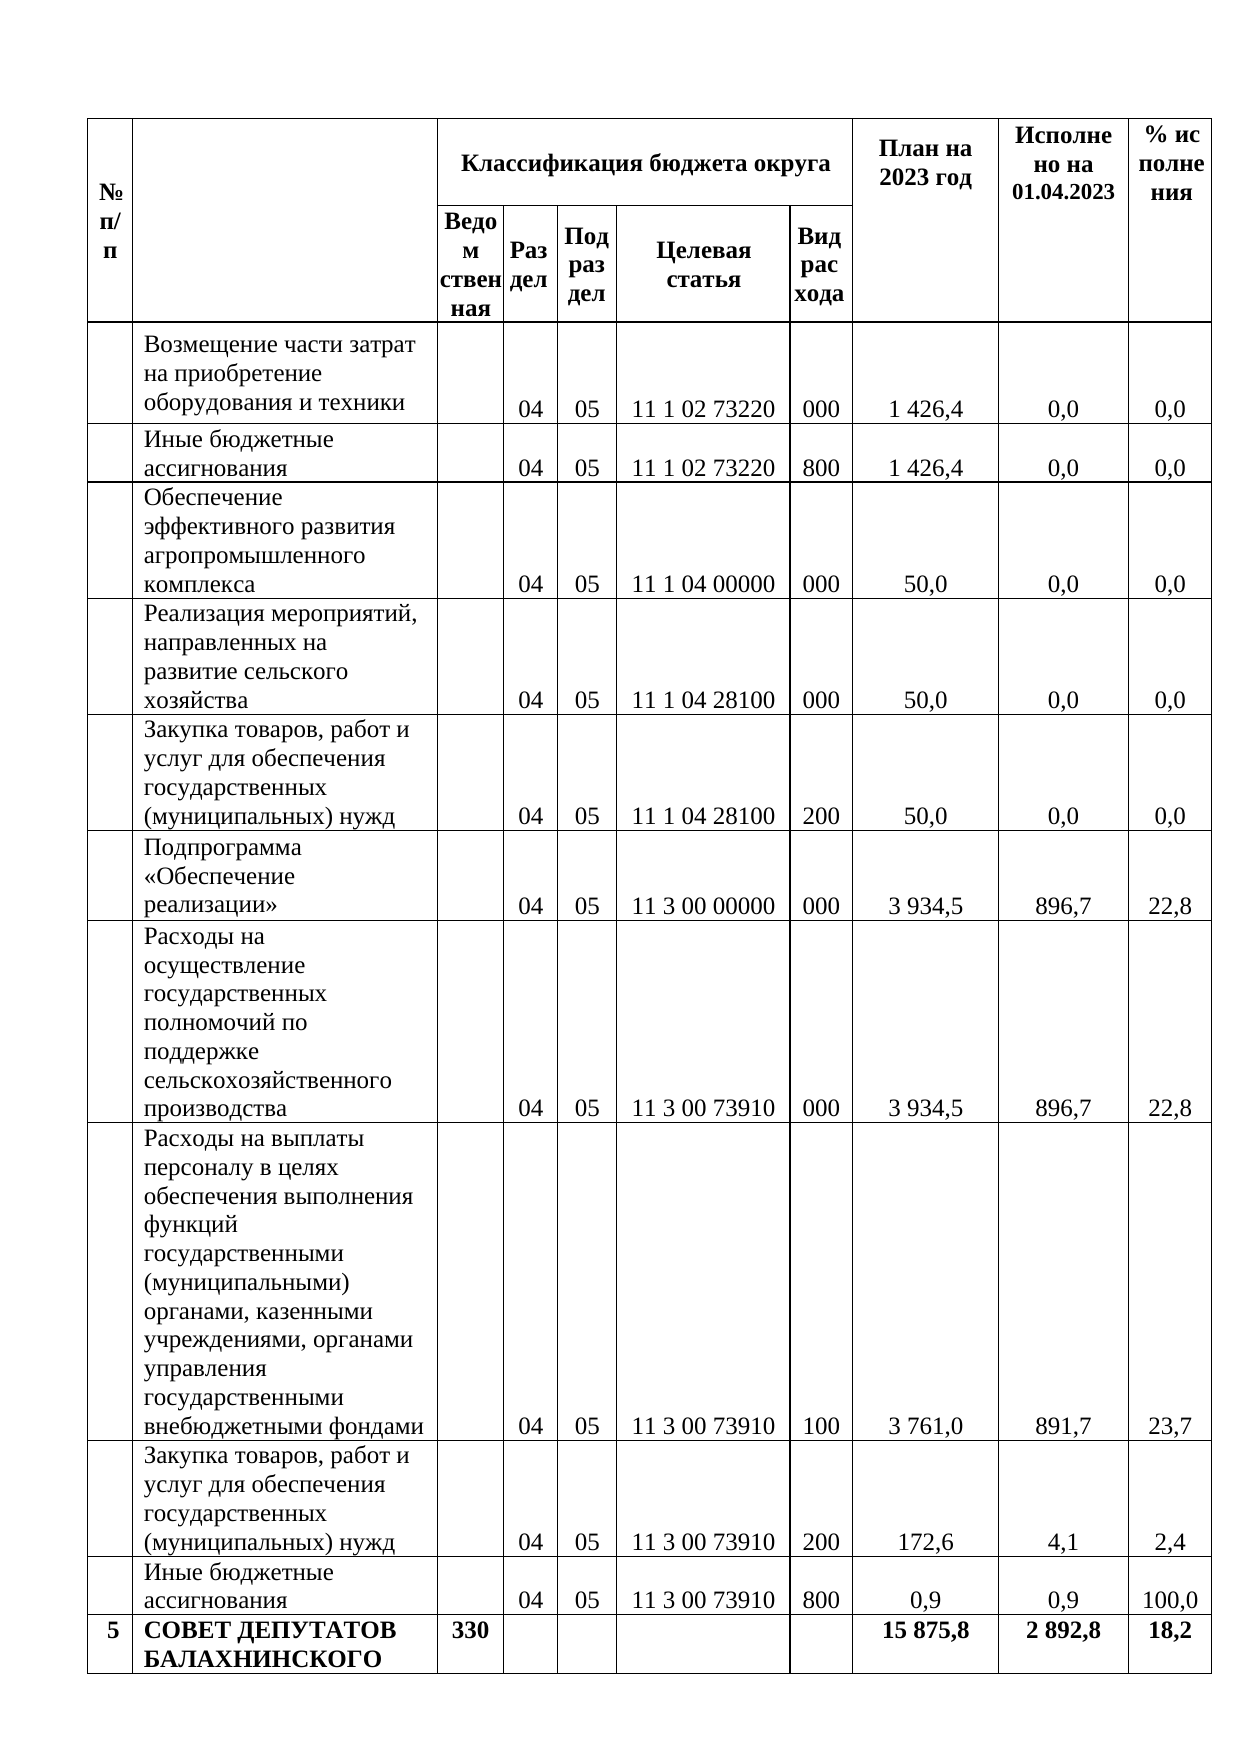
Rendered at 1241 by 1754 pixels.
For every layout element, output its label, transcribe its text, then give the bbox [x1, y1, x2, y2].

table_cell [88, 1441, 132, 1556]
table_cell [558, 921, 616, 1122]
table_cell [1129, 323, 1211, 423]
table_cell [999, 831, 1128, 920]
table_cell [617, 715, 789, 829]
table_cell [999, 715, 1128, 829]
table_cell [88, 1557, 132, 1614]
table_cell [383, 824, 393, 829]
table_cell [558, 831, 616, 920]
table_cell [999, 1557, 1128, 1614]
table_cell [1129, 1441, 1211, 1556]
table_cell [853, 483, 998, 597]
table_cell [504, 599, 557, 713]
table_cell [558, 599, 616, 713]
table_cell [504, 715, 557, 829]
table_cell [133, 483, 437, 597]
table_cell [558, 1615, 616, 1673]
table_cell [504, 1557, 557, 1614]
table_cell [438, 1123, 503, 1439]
table_cell Ведом ствен ная [438, 206, 503, 321]
table_cell [999, 205, 1128, 321]
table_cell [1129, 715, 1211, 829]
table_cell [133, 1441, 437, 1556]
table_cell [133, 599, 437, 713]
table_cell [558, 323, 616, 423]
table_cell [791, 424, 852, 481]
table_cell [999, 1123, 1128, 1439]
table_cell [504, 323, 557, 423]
table_cell Вид рас хода [791, 206, 852, 321]
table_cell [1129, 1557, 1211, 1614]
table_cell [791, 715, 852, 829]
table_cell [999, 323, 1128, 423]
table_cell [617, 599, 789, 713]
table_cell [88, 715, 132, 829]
table_header Исполне но на 01.04.2023 [999, 119, 1128, 205]
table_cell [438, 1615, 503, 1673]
table_cell Под раз дел [558, 206, 616, 321]
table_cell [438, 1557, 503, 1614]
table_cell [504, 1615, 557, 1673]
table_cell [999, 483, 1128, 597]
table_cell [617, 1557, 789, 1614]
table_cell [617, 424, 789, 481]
table_cell [1129, 205, 1211, 321]
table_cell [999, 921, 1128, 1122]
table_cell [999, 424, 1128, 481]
table_cell Целевая статья [617, 206, 789, 321]
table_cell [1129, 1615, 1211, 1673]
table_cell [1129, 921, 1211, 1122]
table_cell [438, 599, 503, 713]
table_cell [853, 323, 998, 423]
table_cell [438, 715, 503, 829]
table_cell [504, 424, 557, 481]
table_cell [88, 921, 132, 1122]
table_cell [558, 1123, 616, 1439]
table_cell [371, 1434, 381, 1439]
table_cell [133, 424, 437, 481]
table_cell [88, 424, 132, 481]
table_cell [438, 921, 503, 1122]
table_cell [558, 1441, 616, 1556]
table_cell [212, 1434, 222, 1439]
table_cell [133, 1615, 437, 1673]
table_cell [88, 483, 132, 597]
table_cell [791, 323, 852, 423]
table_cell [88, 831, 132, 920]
table_header [133, 119, 437, 321]
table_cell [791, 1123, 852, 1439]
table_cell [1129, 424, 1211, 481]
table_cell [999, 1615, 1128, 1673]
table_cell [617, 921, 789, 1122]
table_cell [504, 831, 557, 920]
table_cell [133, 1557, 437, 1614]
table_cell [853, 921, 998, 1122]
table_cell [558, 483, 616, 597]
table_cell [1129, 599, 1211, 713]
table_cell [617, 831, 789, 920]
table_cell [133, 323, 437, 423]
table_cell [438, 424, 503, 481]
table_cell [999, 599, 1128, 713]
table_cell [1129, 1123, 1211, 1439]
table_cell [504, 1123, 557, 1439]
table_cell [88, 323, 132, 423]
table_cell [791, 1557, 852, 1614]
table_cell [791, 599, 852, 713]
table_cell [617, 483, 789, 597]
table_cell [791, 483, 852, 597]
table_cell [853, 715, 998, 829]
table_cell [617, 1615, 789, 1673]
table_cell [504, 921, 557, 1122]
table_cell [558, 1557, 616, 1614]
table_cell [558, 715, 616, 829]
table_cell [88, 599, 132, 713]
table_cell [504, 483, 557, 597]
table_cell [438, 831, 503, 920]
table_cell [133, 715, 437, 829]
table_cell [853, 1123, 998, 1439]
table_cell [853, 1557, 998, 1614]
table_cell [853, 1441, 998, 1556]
table_cell Раз дел [504, 206, 557, 321]
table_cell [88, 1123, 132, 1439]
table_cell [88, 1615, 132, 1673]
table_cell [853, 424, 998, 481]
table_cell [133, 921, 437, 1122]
table_header Классификация бюджета округа [438, 119, 852, 205]
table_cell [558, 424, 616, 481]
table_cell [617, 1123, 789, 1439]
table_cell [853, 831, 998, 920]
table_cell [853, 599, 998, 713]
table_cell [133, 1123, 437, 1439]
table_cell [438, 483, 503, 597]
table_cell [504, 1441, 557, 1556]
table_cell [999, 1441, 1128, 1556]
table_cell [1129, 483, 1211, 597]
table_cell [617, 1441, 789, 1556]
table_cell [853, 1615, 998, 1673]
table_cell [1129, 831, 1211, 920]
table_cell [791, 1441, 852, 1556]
table_cell [853, 205, 998, 321]
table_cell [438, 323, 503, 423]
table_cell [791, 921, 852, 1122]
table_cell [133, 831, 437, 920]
table_header План на 2023 год [853, 119, 998, 205]
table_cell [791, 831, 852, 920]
table_header №п/п [88, 119, 132, 321]
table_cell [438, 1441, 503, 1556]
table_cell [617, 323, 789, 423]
table_header % ис полне ния [1129, 119, 1211, 205]
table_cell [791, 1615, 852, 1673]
